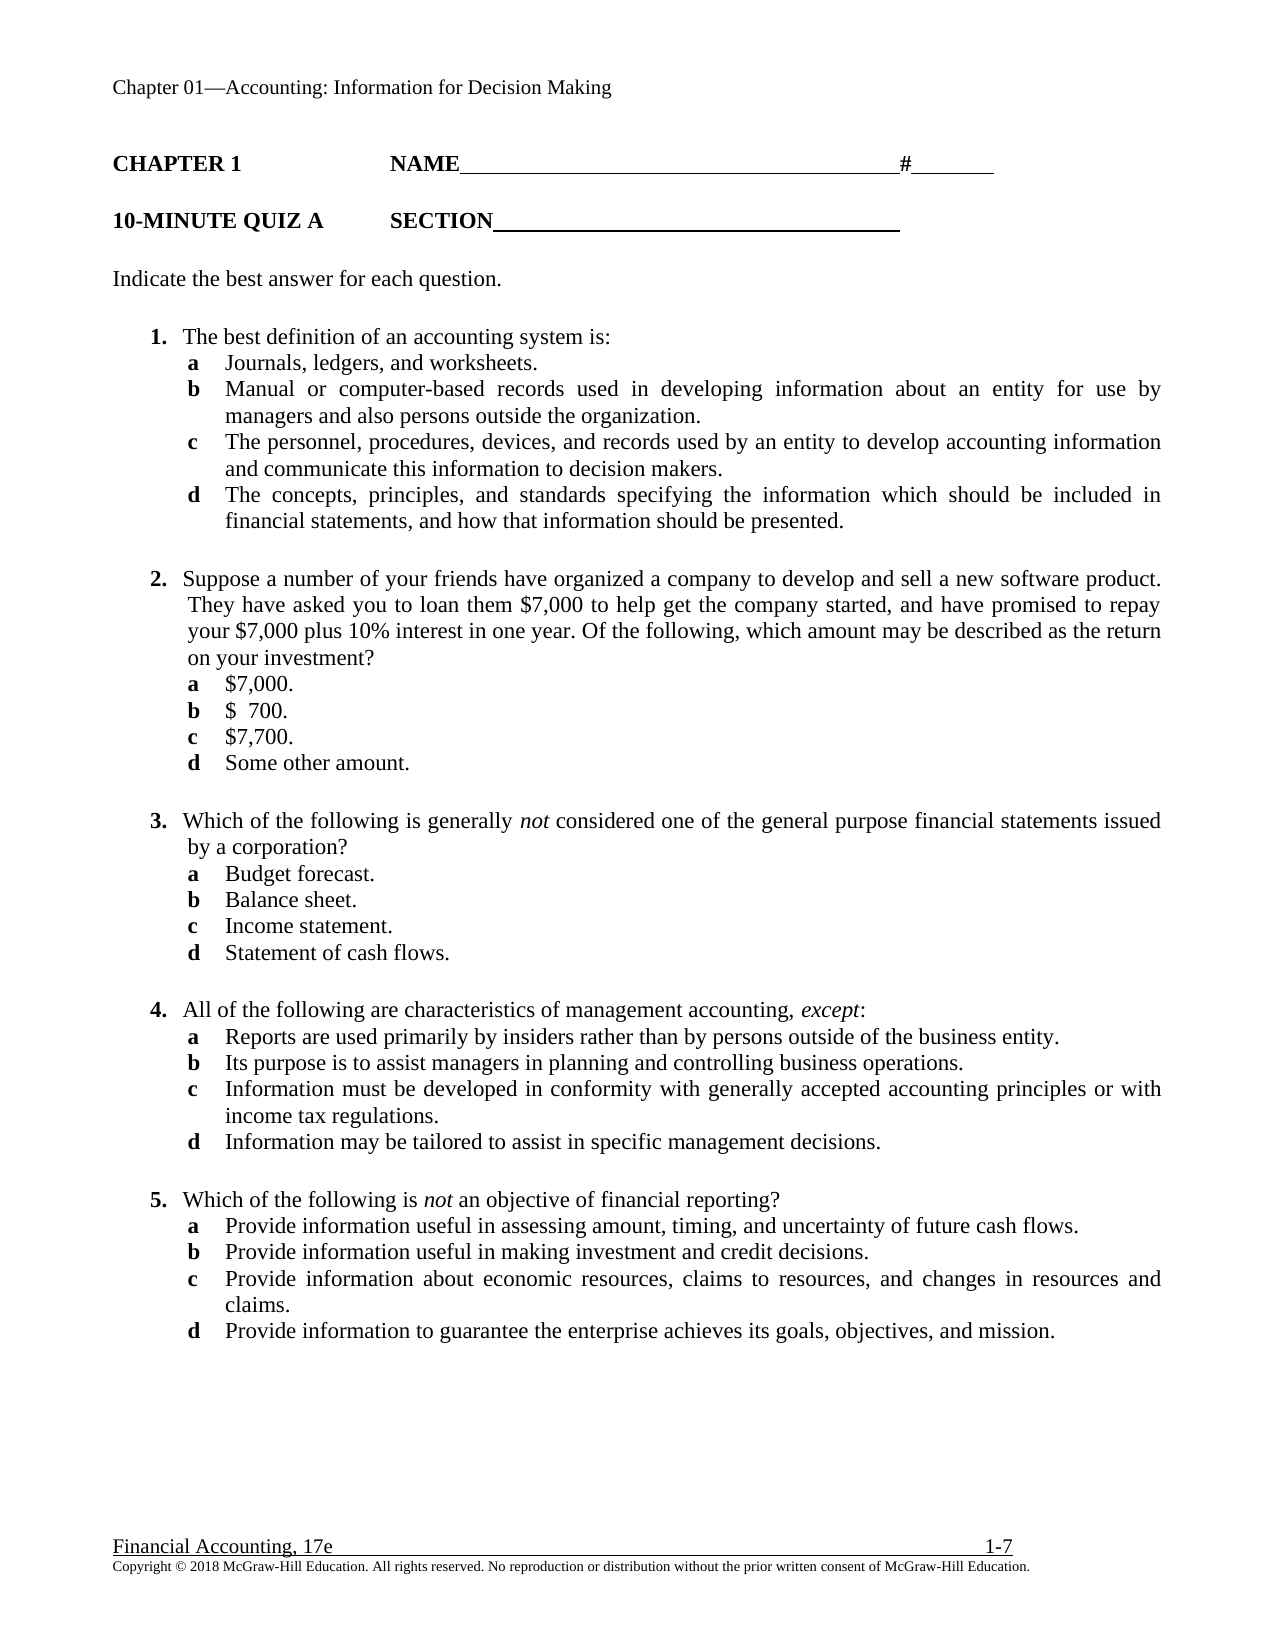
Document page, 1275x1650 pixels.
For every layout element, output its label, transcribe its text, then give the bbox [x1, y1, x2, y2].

text $ 700. [187, 697, 1163, 723]
text Balance sheet. [187, 886, 1163, 912]
text Journals, ledgers, and worksheets. [187, 349, 1163, 376]
text CHAPTER 1 NAME # [112, 150, 1164, 176]
list Budget forecast. [187, 860, 1163, 886]
text Provide information useful in making investment and credit decisions. [187, 1238, 1163, 1265]
text Indicate the best answer for each question. [112, 265, 1163, 292]
text Manual or computer-based records used in developing information about an entity for use by managers and also persons outside the organization. [187, 376, 1163, 428]
text The personnel, procedures, devices, and records used by an entity to develop accounting information and communicate this information to decision makers. [187, 428, 1163, 481]
text Some other amount. [187, 749, 1163, 776]
text Information may be tailored to assist in specific management decisions. [187, 1128, 1163, 1154]
text Statement of cash flows. [187, 939, 1163, 965]
text All of the following are characteristics of management accounting, except: [150, 996, 1163, 1023]
text $7,700. [187, 723, 1163, 749]
list Reports are used primarily by insiders rather than by persons outside of the business entity. [187, 1023, 1163, 1049]
text Suppose a number of your friends have organized a company to develop and sell a new software product. They have asked you to loan them $7,000 to help get the company started, and have promised to repay your $7,000 plus 10% interest in one year. Of the following, which amount may be described as the return on your investment? [150, 565, 1163, 670]
text Which of the following is not an objective of financial reporting? [150, 1186, 1163, 1212]
list Provide information useful in assessing amount, timing, and uncertainty of future cash flows. [187, 1212, 1163, 1238]
text Provide information to guarantee the enterprise achieves its goals, objectives, and mission. [187, 1317, 1163, 1344]
text Which of the following is generally not considered one of the general purpose financial statements issued by a corporation? [150, 807, 1163, 860]
text Income statement. [187, 912, 1163, 939]
text Provide information about economic resources, claims to resources, and changes in resources and claims. [187, 1265, 1163, 1317]
text 10-MINUTE QUIZ A SECTION [112, 208, 1164, 234]
text Information must be developed in conformity with generally accepted accounting principles or with income tax regulations. [187, 1075, 1163, 1128]
text The concepts, principles, and standards specifying the information which should be included in financial statements, and how that information should be presented. [187, 481, 1163, 534]
list $7,000. [187, 670, 1163, 697]
text Its purpose is to assist managers in planning and controlling business operations. [187, 1049, 1163, 1075]
text The best definition of an accounting system is: [150, 323, 1163, 349]
